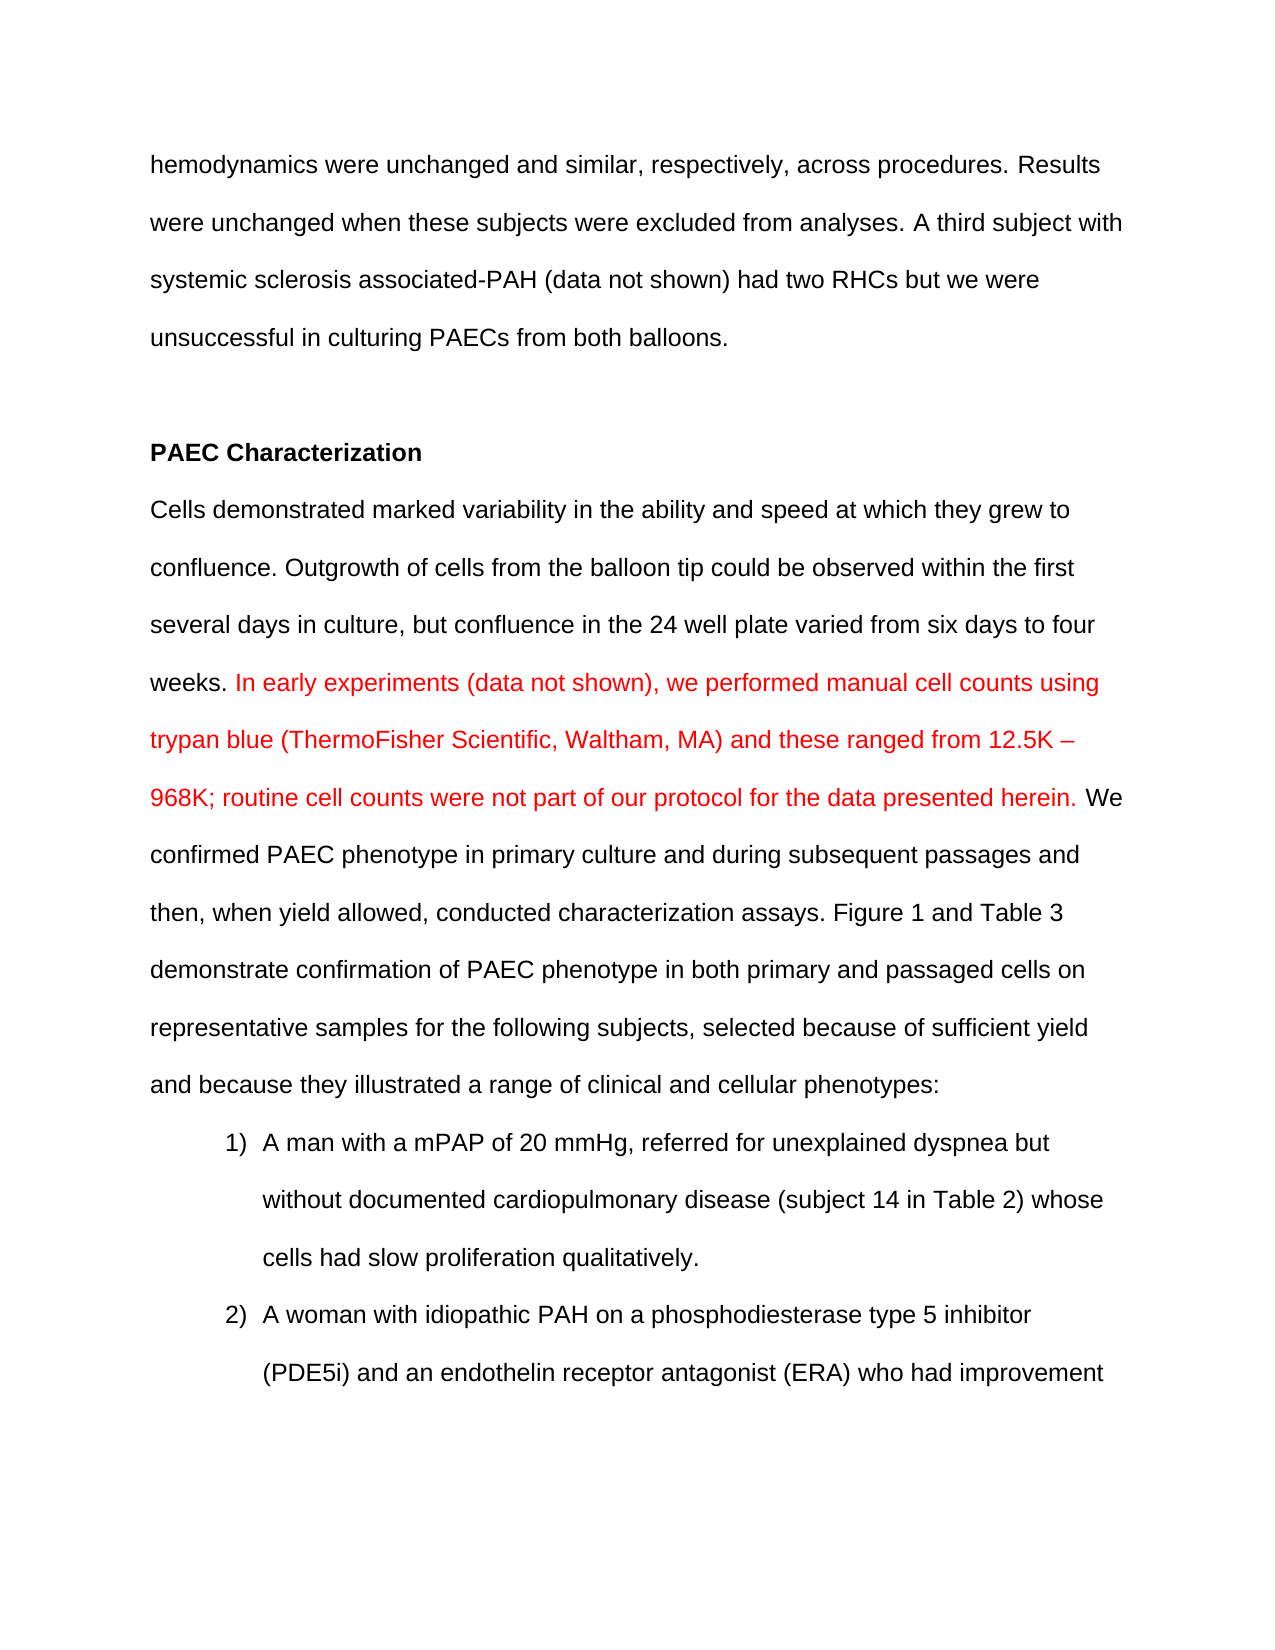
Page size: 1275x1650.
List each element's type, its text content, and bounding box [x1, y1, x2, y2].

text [150, 150, 1125, 351]
text PAEC Characterization [150, 437, 1125, 466]
text Cells demonstrated marked variability in the ability and speed at which they grew to confluence. Outgrowth of cells from the balloon tip could be observed within the first several days in culture, but confluence in the 24 well plate varied from six days to four weeks. In early experiments (data not shown), we performed manual cell counts using trypan blue (ThermoFisher Scientific, Waltham, MA) and these ranged from 12.5K – 968K; routine cell counts were not part of our protocol for the data presented herein. We confirmed PAEC phenotype in primary culture and during subsequent passages and then, when yield allowed, conducted characterization assays. Figure 1 and Table 3 demonstrate confirmation of PAEC phenotype in both primary and passaged cells on representative samples for the following subjects, selected because of sufficient yield and because they illustrated a range of clinical and cellular phenotypes: [150, 495, 1125, 1099]
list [225, 1300, 1125, 1386]
list A man with a mPAP of 20 mmHg, referred for unexplained dyspnea but without documented cardiopulmonary disease (subject 14 in Table 2) whose cells had slow proliferation qualitatively. [225, 1127, 1125, 1271]
